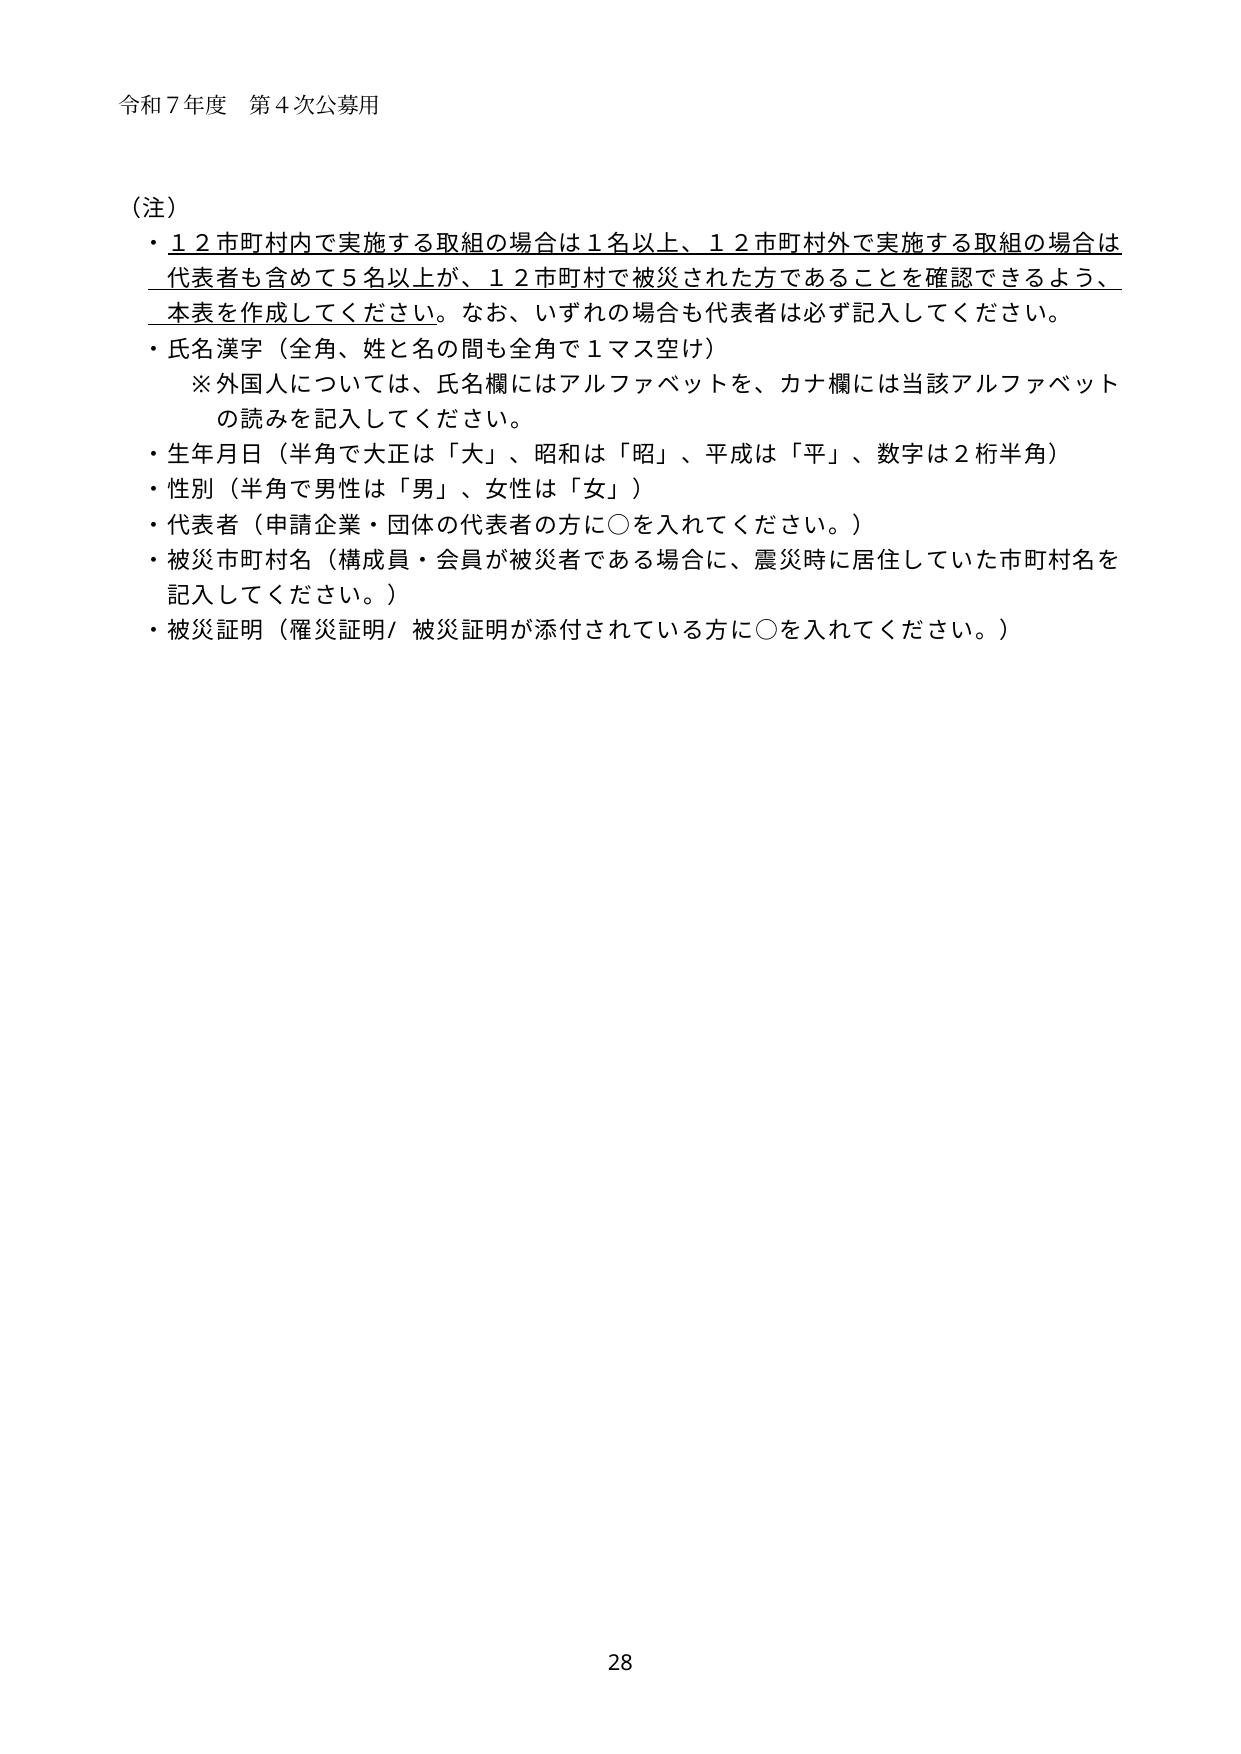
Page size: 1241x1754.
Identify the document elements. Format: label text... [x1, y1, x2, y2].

text ・生年月日（半角で大正は「大」、昭和は「昭」、平成は「平」、数字は２桁半角） [118, 435, 1122, 470]
text （注） [118, 189, 1122, 224]
text ・被災市町村名（構成員・会員が被災者である場合に、震災時に居住していた市町村名を記入してください。） [132, 541, 1122, 611]
text ・被災証明（罹災証明/被災証明が添付されている方に○を入れてください。） [118, 611, 1122, 646]
text ・代表者（申請企業・団体の代表者の方に○を入れてください。） [118, 506, 1122, 541]
text ・性別（半角で男性は「男」、女性は「女」） [118, 470, 1122, 506]
text ※外国人については、氏名欄にはアルファベットを、カナ欄には当該アルファベットの読みを記入してください。 [175, 365, 1122, 435]
text ・氏名漢字（全角、姓と名の間も全角で１マス空け） [118, 329, 1122, 365]
text ・１２市町村内で実施する取組の場合は１名以上、１２市町村外で実施する取組の場合は代表者も含めて５名以上が、１２市町村で被災された方であることを確認できるよう、本表を作成してください。なお、いずれの場合も代表者は必ず記入してください。 [133, 224, 1122, 329]
